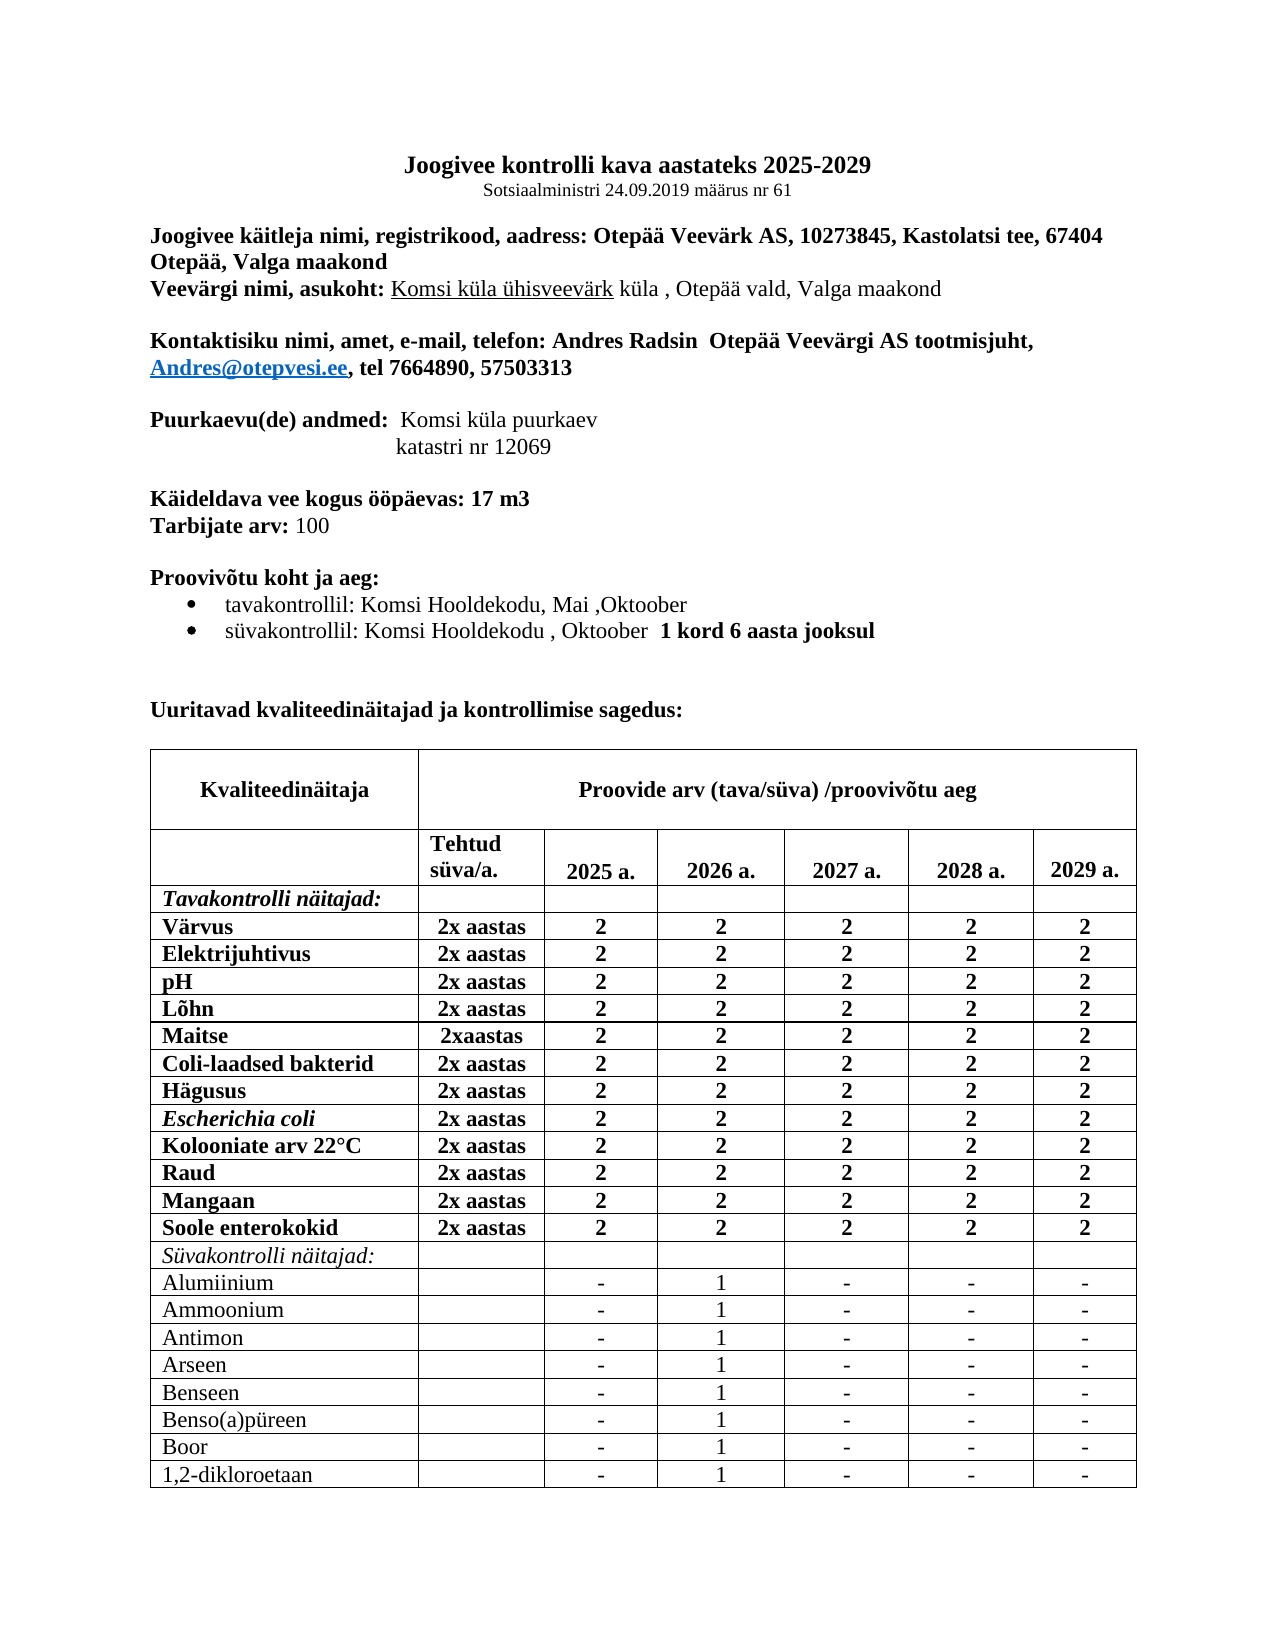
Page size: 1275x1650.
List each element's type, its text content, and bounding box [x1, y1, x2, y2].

table_cell - [785, 1461, 908, 1487]
table_cell - [909, 1379, 1033, 1405]
table_cell Maitse [151, 1023, 418, 1049]
table_cell - [909, 1461, 1033, 1487]
table_cell - [1034, 1269, 1136, 1295]
table_cell - [909, 1434, 1033, 1460]
table_cell 2 [658, 1132, 784, 1158]
table_cell 2 [909, 1187, 1033, 1213]
table_cell - [545, 1406, 657, 1432]
table_cell Lõhn [151, 995, 418, 1021]
text Joogivee kontrolli kava aastateks 2025-2029 [150, 150, 1125, 179]
table_cell 2 [545, 1023, 657, 1049]
text Käideldava vee kogus ööpäevas: 17 m3 [150, 485, 1125, 512]
table_cell 2x aastas [419, 1187, 544, 1213]
table_cell 2 [785, 995, 908, 1021]
table_cell Benseen [151, 1379, 418, 1405]
table_cell 1 [658, 1324, 784, 1350]
table_cell [419, 1351, 544, 1378]
table_cell 2 [1034, 968, 1136, 994]
table_cell 2025 a. [545, 830, 657, 884]
table_cell - [1034, 1324, 1136, 1350]
table_cell 1 [658, 1379, 784, 1405]
table_cell 2 [785, 1132, 908, 1158]
table_cell 2 [1034, 1132, 1136, 1158]
table_cell [545, 886, 657, 912]
table_cell 2 [1034, 1077, 1136, 1104]
table_cell 2x aastas [419, 940, 544, 967]
table_cell 2 [785, 1214, 908, 1241]
table_cell 2 [658, 1023, 784, 1049]
table_cell 2028 a. [909, 830, 1033, 884]
table_cell 2 [909, 1105, 1033, 1131]
table_cell 2 [1034, 1023, 1136, 1049]
table_cell 2 [909, 940, 1033, 967]
table_cell - [785, 1434, 908, 1460]
table_cell 2029 a. [1034, 830, 1136, 884]
text Tarbijate arv: 100 [150, 512, 1125, 538]
table_cell 2 [658, 995, 784, 1021]
table_cell [419, 1324, 544, 1350]
table_cell 2 [545, 1105, 657, 1131]
table_cell Antimon [151, 1324, 418, 1350]
table_cell [419, 886, 544, 912]
table_cell 2x aastas [419, 1105, 544, 1131]
table_cell 2 [909, 913, 1033, 939]
table_cell - [785, 1379, 908, 1405]
table_cell - [1034, 1434, 1136, 1460]
table_cell 2 [785, 968, 908, 994]
table_cell - [785, 1324, 908, 1350]
table_cell 2 [1034, 1214, 1136, 1241]
table_cell Kolooniate arv 22°C [151, 1132, 418, 1158]
table_cell Boor [151, 1434, 418, 1460]
table_cell 2x aastas [419, 995, 544, 1021]
table_cell - [545, 1461, 657, 1487]
table_cell Coli-laadsed bakterid [151, 1050, 418, 1076]
table_cell 2x aastas [419, 1160, 544, 1186]
table_cell [1034, 1242, 1136, 1268]
table_cell 2 [545, 913, 657, 939]
table_cell 2 [909, 1077, 1033, 1104]
table_cell - [909, 1296, 1033, 1323]
table_cell 2 [1034, 1160, 1136, 1186]
table_cell Süvakontrolli näitajad: [151, 1242, 418, 1268]
table_cell 2 [545, 1077, 657, 1104]
table_header Kvaliteedinäitaja [151, 750, 418, 829]
table_cell [1034, 886, 1136, 912]
table_cell - [785, 1406, 908, 1432]
table_cell 2 [658, 1187, 784, 1213]
table_cell [151, 830, 418, 884]
table_cell [419, 1379, 544, 1405]
table_cell [419, 1296, 544, 1323]
table_cell 2 [658, 913, 784, 939]
text Joogivee käitleja nimi, registrikood, aadress: Otepää Veevärk AS, 10273845, Kastolatsi tee, 67404 Otepää, Valga maakond [150, 222, 1125, 274]
table_cell 2026 a. [658, 830, 784, 884]
table_cell - [1034, 1379, 1136, 1405]
table_cell 2 [909, 1132, 1033, 1158]
table_cell 2 [545, 1160, 657, 1186]
table_cell 1 [658, 1461, 784, 1487]
table_cell [658, 1242, 784, 1268]
table_cell Hägusus [151, 1077, 418, 1104]
table_cell 2x aastas [419, 1214, 544, 1241]
table_cell 2 [1034, 1187, 1136, 1213]
table_cell - [785, 1351, 908, 1378]
table_cell 1 [658, 1406, 784, 1432]
table_cell 2x aastas [419, 1077, 544, 1104]
table_cell 2 [545, 940, 657, 967]
table_cell 2 [909, 1160, 1033, 1186]
table_cell 2 [1034, 995, 1136, 1021]
table_cell [909, 886, 1033, 912]
table_cell 2 [1034, 940, 1136, 967]
table_cell 1 [658, 1434, 784, 1460]
table_cell Raud [151, 1160, 418, 1186]
table_cell - [785, 1269, 908, 1295]
text Veevärgi nimi, asukoht: Komsi küla ühisveevärk küla , Otepää vald, Valga maakond [150, 274, 1125, 301]
table_cell [785, 886, 908, 912]
table_cell 2 [545, 968, 657, 994]
table_cell 2 [909, 1023, 1033, 1049]
table_cell [658, 886, 784, 912]
table_cell - [909, 1406, 1033, 1432]
table_cell Tehtud süva/a. [419, 830, 544, 884]
table_cell 2 [785, 940, 908, 967]
table_cell [785, 1242, 908, 1268]
table_cell - [545, 1351, 657, 1378]
table_cell 2 [909, 995, 1033, 1021]
table_cell [419, 1406, 544, 1432]
table_cell 2x aastas [419, 1132, 544, 1158]
table_cell - [785, 1296, 908, 1323]
table_cell Tavakontrolli näitajad: [151, 886, 418, 912]
table_cell [419, 1269, 544, 1295]
table_cell 2 [909, 1050, 1033, 1076]
table_cell 2 [909, 1214, 1033, 1241]
text Uuritavad kvaliteedinäitajad ja kontrollimise sagedus: [150, 696, 1125, 723]
table_cell 2 [658, 1077, 784, 1104]
table_cell 2x aastas [419, 968, 544, 994]
table_cell - [1034, 1461, 1136, 1487]
table_cell - [545, 1296, 657, 1323]
table_cell Benso(a)püreen [151, 1406, 418, 1432]
table_cell 2xaastas [419, 1023, 544, 1049]
table_cell 2x aastas [419, 913, 544, 939]
table_cell 2 [545, 1187, 657, 1213]
table_cell 2 [1034, 1105, 1136, 1131]
table_cell 2x aastas [419, 1050, 544, 1076]
table_cell Ammoonium [151, 1296, 418, 1323]
table_cell 1 [658, 1269, 784, 1295]
table_cell 2 [658, 968, 784, 994]
table_cell 2 [658, 1105, 784, 1131]
table_cell - [1034, 1406, 1136, 1432]
table_cell 2027 a. [785, 830, 908, 884]
table_cell Alumiinium [151, 1269, 418, 1295]
text Puurkaevu(de) andmed: Komsi küla puurkaev [150, 406, 1125, 433]
table_cell 2 [785, 913, 908, 939]
table_cell pH [151, 968, 418, 994]
table_cell 1 [658, 1351, 784, 1378]
table_header Proovide arv (tava/süva) /proovivõtu aeg [419, 750, 1136, 829]
table_cell - [545, 1379, 657, 1405]
table_cell 2 [785, 1105, 908, 1131]
table_cell Mangaan [151, 1187, 418, 1213]
table_cell - [1034, 1296, 1136, 1323]
table_cell [909, 1242, 1033, 1268]
table_cell 2 [658, 940, 784, 967]
table_cell 2 [658, 1160, 784, 1186]
text Proovivõtu koht ja aeg: [150, 564, 1125, 591]
table_cell 2 [785, 1187, 908, 1213]
table_cell Escherichia coli [151, 1105, 418, 1131]
table_cell 2 [785, 1023, 908, 1049]
table_cell - [545, 1434, 657, 1460]
table_cell 2 [545, 1050, 657, 1076]
table_cell 1 [658, 1296, 784, 1323]
table_cell 2 [658, 1214, 784, 1241]
table_cell Soole enterokokid [151, 1214, 418, 1241]
table_cell 2 [658, 1050, 784, 1076]
table_cell 2 [545, 1132, 657, 1158]
table_cell Arseen [151, 1351, 418, 1378]
table_cell Värvus [151, 913, 418, 939]
table_cell 2 [1034, 913, 1136, 939]
table_cell - [909, 1269, 1033, 1295]
table_cell - [545, 1324, 657, 1350]
table_cell 2 [1034, 1050, 1136, 1076]
table_cell - [909, 1324, 1033, 1350]
table_cell 2 [785, 1050, 908, 1076]
table_cell 2 [909, 968, 1033, 994]
table_cell 2 [545, 995, 657, 1021]
table_cell - [1034, 1351, 1136, 1378]
table_cell 1,2-dikloroetaan [151, 1461, 418, 1487]
table_cell [419, 1242, 544, 1268]
table_cell [419, 1461, 544, 1487]
text katastri nr 12069 [150, 433, 1125, 459]
list tavakontrollil: Komsi Hooldekodu, Mai ,Oktoober [187, 591, 1125, 617]
table_cell 2 [545, 1214, 657, 1241]
list süvakontrollil: Komsi Hooldekodu , Oktoober 1 kord 6 aasta jooksul [187, 617, 1125, 643]
table_cell 2 [785, 1160, 908, 1186]
table_cell 2 [785, 1077, 908, 1104]
table_cell [419, 1434, 544, 1460]
table_cell - [545, 1269, 657, 1295]
table_cell Elektrijuhtivus [151, 940, 418, 967]
text Sotsiaalministri 24.09.2019 määrus nr 61 [150, 179, 1125, 200]
table_cell [545, 1242, 657, 1268]
text Kontaktisiku nimi, amet, e-mail, telefon: Andres Radsin Otepää Veevärgi AS tootmisjuht, Andres@otepvesi.ee, tel 7664890, 57503313 [150, 327, 1125, 380]
table_cell - [909, 1351, 1033, 1378]
